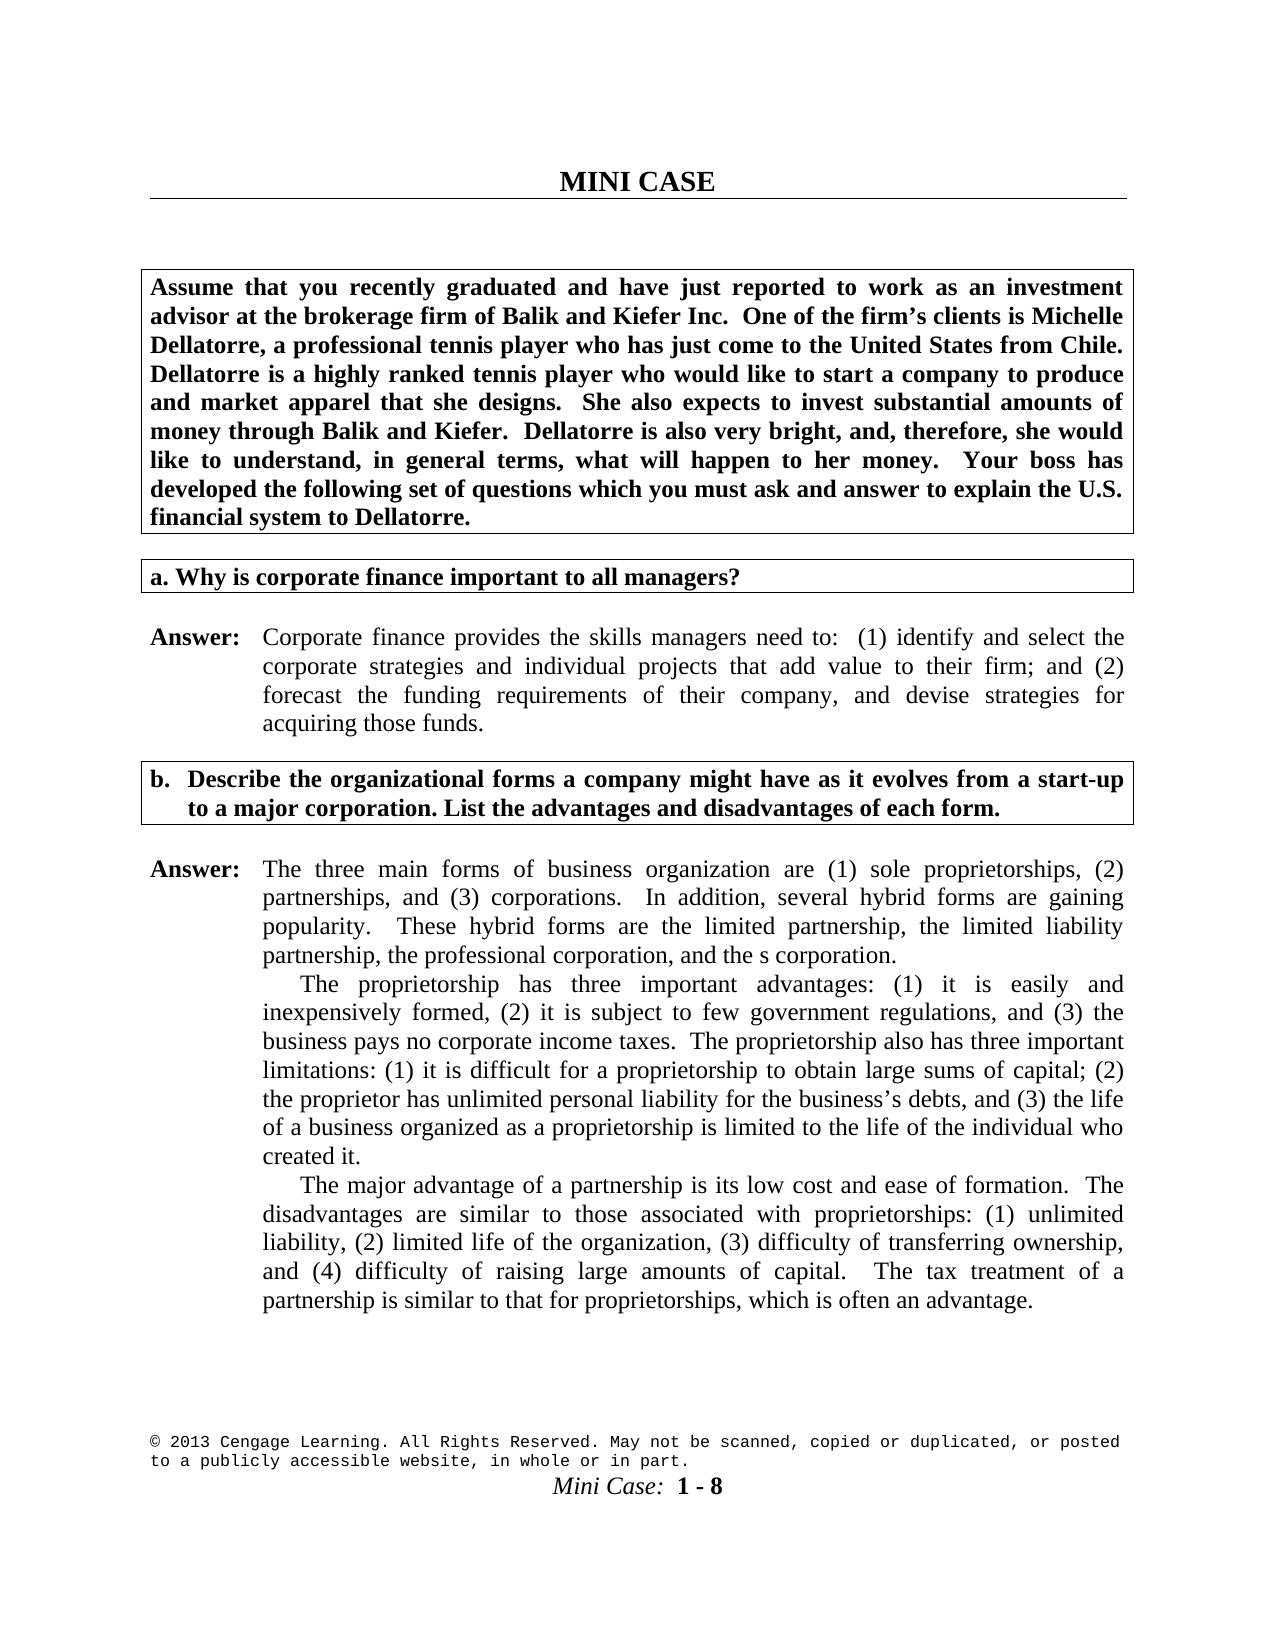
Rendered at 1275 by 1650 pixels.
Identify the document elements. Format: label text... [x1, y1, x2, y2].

text The major advantage of a partnership is its low cost and ease of formation. The disadvantages are similar to those associated with proprietorships: (1) unlimited liability, (2) limited life of the organization, (3) difficulty of transferring ownership, and (4) difficulty of raising large amounts of capital. The tax treatment of a partnership is similar to that for proprietorships, which is often an advantage. [262, 1170, 1125, 1314]
text Answer: The three main forms of business organization are (1) sole proprietorships, (2) partnerships, and (3) corporations. In addition, several hybrid forms are gaining popularity. These hybrid forms are the limited partnership, the limited liability partnership, the professional corporation, and the s corporation. [150, 854, 1125, 969]
subtitle MINI CASE [150, 164, 1125, 198]
text b. Describe the organizational forms a company might have as it evolves from a start-up to a major corporation. List the advantages and disadvantages of each form. [142, 762, 1133, 824]
text Assume that you recently graduated and have just reported to work as an investment advisor at the brokerage firm of Balik and Kiefer Inc. One of the firm’s clients is Michelle Dellatorre, a professional tennis player who has just come to the from . Dellatorre is a highly ranked tennis player who would like to start a company to produce and market apparel that she designs. She also expects to invest substantial amounts of money through Balik and Kiefer. Dellatorre is also very bright, and, therefore, she would like to understand, in general terms, what will happen to her money. Your boss has developed the following set of questions which you must ask and answer to explain the financial system to Dellatorre. [142, 270, 1133, 533]
text Answer: Corporate finance provides the skills managers need to: (1) identify and select the corporate strategies and individual projects that add value to their firm; and (2) forecast the funding requirements of their company, and devise strategies for acquiring those funds. [150, 622, 1125, 737]
text The proprietorship has three important advantages: (1) it is easily and inexpensively formed, (2) it is subject to few government regulations, and (3) the business pays no corporate income taxes. The proprietorship also has three important limitations: (1) it is difficult for a proprietorship to obtain large sums of capital; (2) the proprietor has unlimited personal liability for the business’s debts, and (3) the life of a business organized as a proprietorship is limited to the life of the individual who created it. [150, 969, 1125, 1170]
text a. Why is corporate finance important to all managers? [142, 560, 1133, 592]
